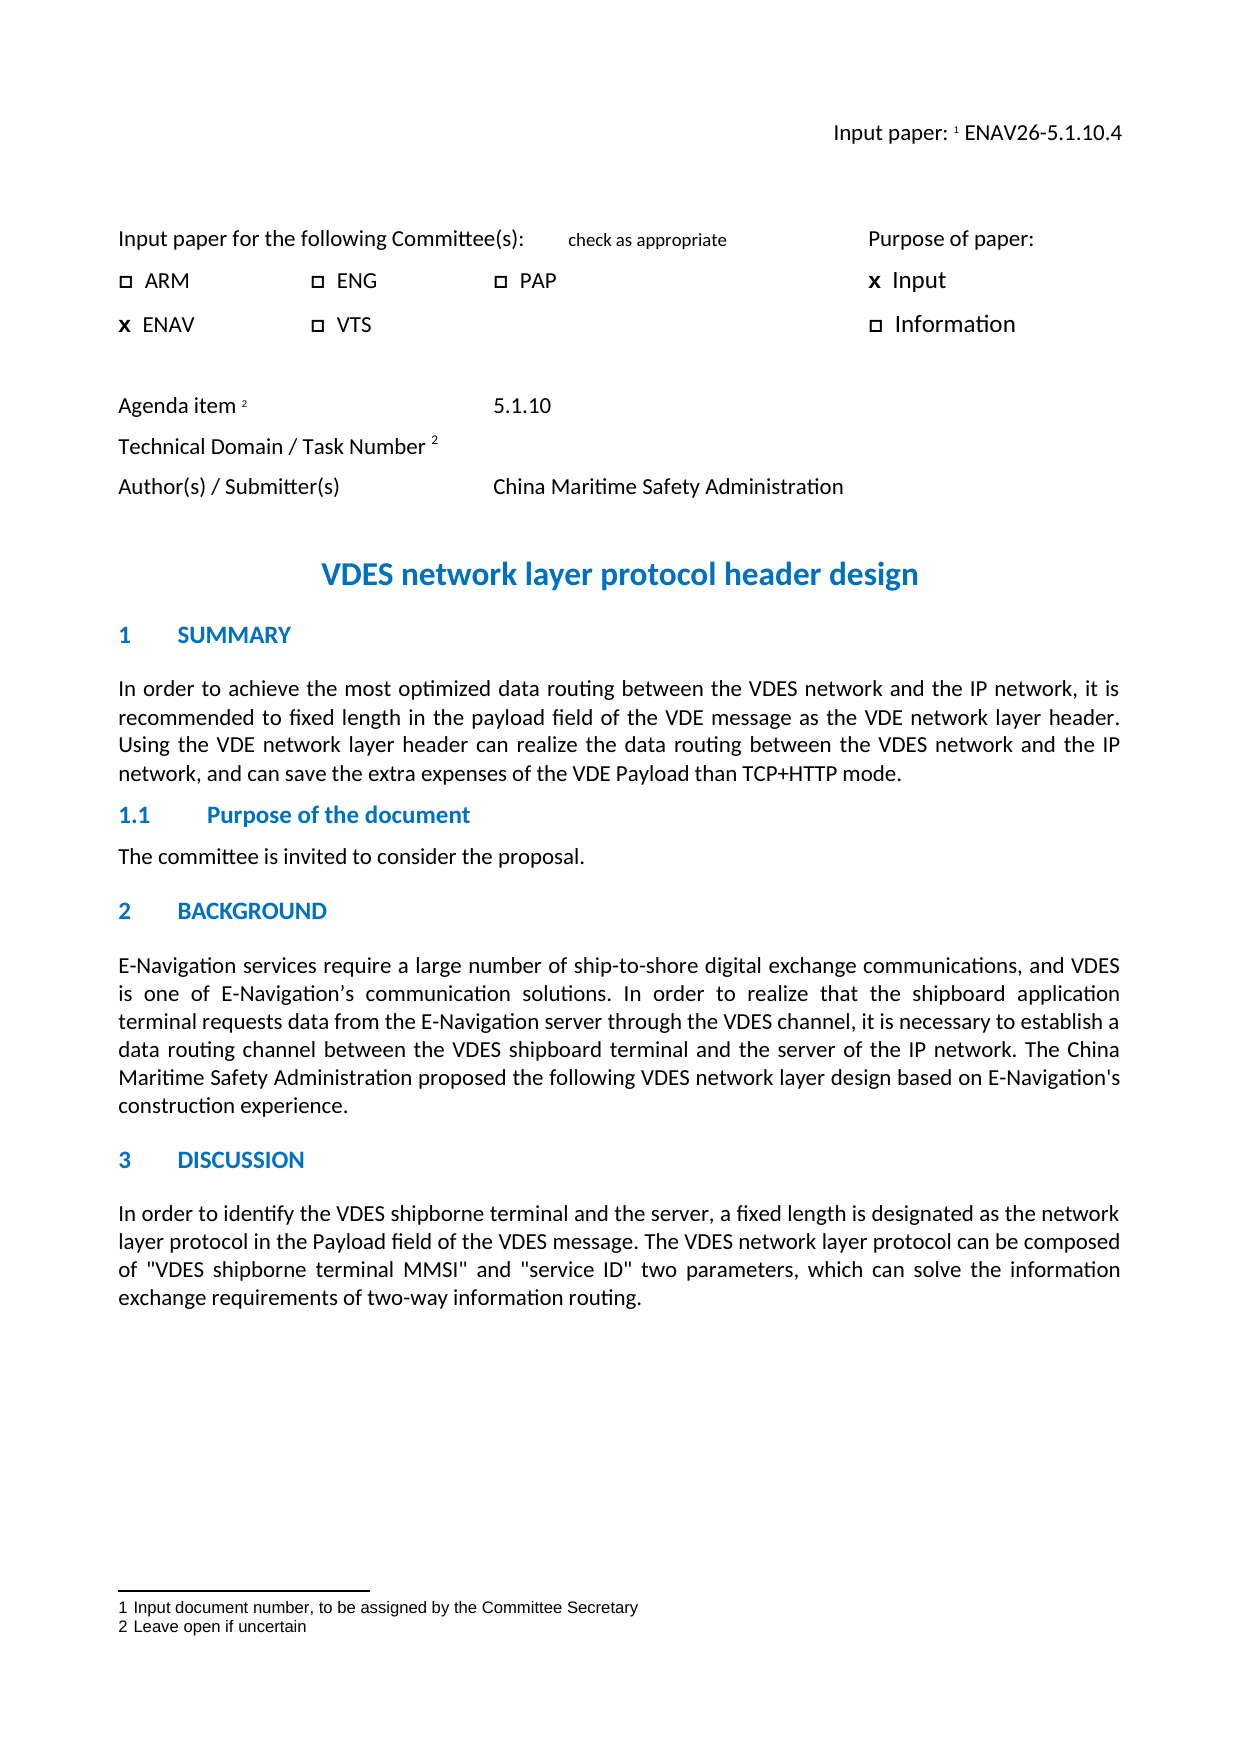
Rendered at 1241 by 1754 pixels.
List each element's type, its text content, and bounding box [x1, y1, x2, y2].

text The committee is invited to consider the proposal. [118, 842, 1122, 870]
text Input paper: ENAV26-5.1.10.4 [118, 118, 1122, 146]
text Agenda item 5.1.10 [118, 391, 1122, 419]
text E-Navigation services require a large number of ship-to-shore digital exchange communications, and VDES is one of E-Navigation’s communication solutions. In order to realize that the shipboard application terminal requests data from the E-Navigation server through the VDES channel, it is necessary to establish a data routing channel between the VDES shipboard terminal and the server of the IP network. The China Maritime Safety Administration proposed the following VDES network layer design based on E-Navigation's construction experience. [118, 951, 1122, 1119]
text Technical Domain / Task Number 2 [118, 432, 1122, 460]
text □ ARM □ ENG □ PAP x Input [118, 265, 1122, 295]
subtitle Discussion [118, 1144, 1122, 1174]
text Author(s) / Submitter(s) China Maritime Safety Administration [118, 472, 1122, 500]
text In order to identify the VDES shipborne terminal and the server, a fixed length is designated as the network layer protocol in the Payload field of the VDES message. The VDES network layer protocol can be composed of "VDES shipborne terminal MMSI" and "service ID" two parameters, which can solve the information exchange requirements of two-way information routing. [118, 1199, 1122, 1311]
text In order to achieve the most optimized data routing between the VDES network and the IP network, it is recommended to fixed length in the payload field of the VDE message as the VDE network layer header. Using the VDE network layer header can realize the data routing between the VDES network and the IP network, and can save the extra expenses of the VDE Payload than TCP+HTTP mode. [118, 674, 1122, 787]
title VDES network layer protocol header design [118, 553, 1122, 594]
subtitle Summary [118, 619, 1122, 649]
subtitle Background [118, 895, 1122, 926]
text x ENAV □ VTS □ Information [118, 308, 1122, 338]
text Input paper for the following Committee(s): check as appropriate Purpose of paper: [118, 224, 1122, 252]
subtitle Purpose of the document [118, 799, 1122, 830]
